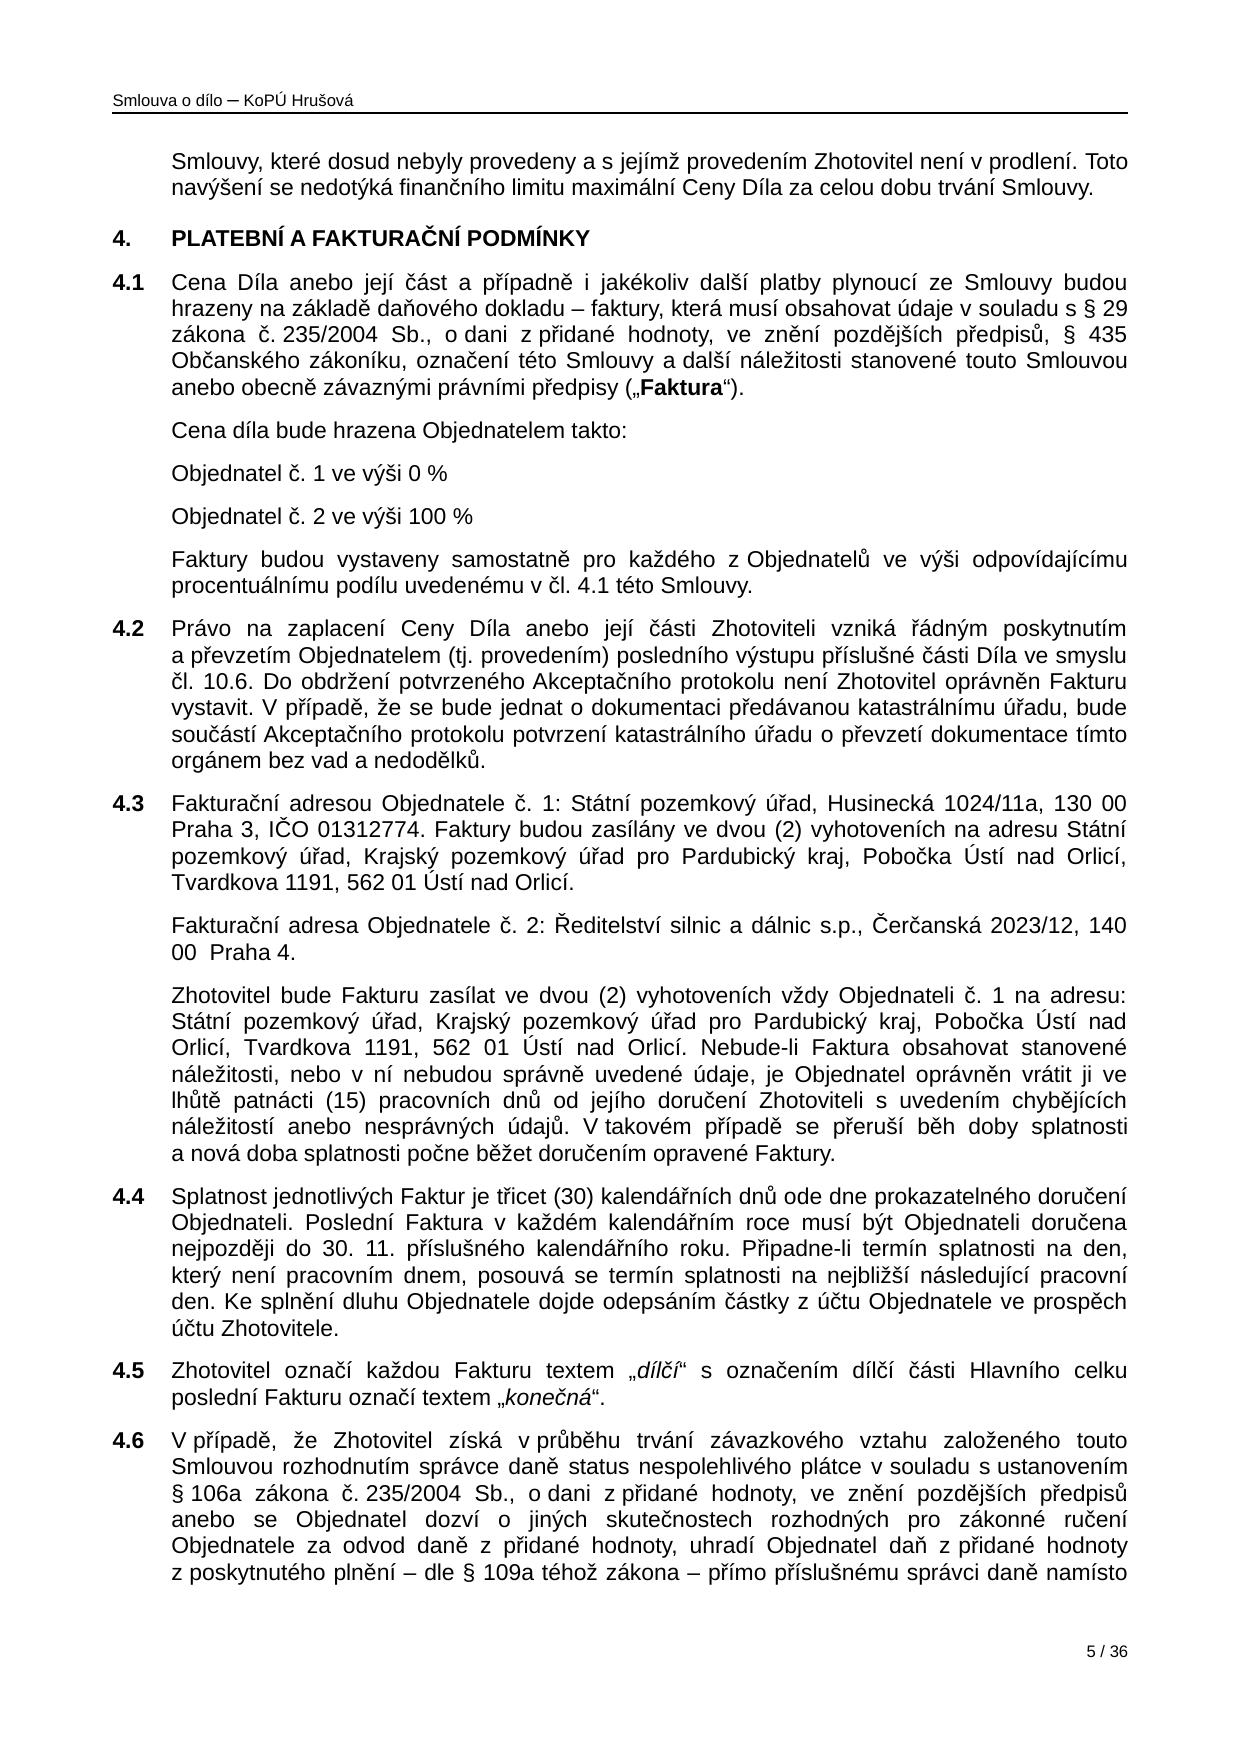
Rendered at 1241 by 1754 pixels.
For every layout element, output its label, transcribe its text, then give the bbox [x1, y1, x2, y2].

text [112, 148, 1128, 200]
list Fakturační adresa Objednatele č. 2: Ředitelství silnic a dálnic s.p., Čerčanská 2023/12, 140 00 Praha 4. [171, 912, 1128, 965]
text Právo na zaplacení Ceny Díla anebo její části Zhotoviteli vzniká řádným poskytnutím a převzetím Objednatelem (tj. provedením) posledního výstupu příslušné části Díla ve smyslu čl. 10.6. Do obdržení potvrzeného Akceptačního protokolu není Zhotovitel oprávněn Fakturu vystavit. V případě, že se bude jednat o dokumentaci předávanou katastrálnímu úřadu, bude součástí Akceptačního protokolu potvrzení katastrálního úřadu o převzetí dokumentace tímto orgánem bez vad a nedodělků. [112, 615, 1128, 773]
text Fakturační adresou Objednatele č. 1: Státní pozemkový úřad, Husinecká 1024/11a, 130 00 Praha 3, IČO 01312774. Faktury budou zasílány ve dvou (2) vyhotoveních na adresu Státní pozemkový úřad, Krajský pozemkový úřad pro Pardubický kraj, Pobočka Ústí nad Orlicí, Tvardkova 1191, 562 01 Ústí nad Orlicí. [112, 790, 1128, 896]
list Faktury budou vystaveny samostatně pro každého z Objednatelů ve výši odpovídajícímu procentuálnímu podílu uvedenému v čl. 4.1 této Smlouvy. [171, 546, 1128, 599]
text Cena Díla anebo její část a případně i jakékoliv další platby plynoucí ze Smlouvy budou hrazeny na základě daňového dokladu – faktury, která musí obsahovat údaje v souladu s § 29 zákona č. 235/2004 Sb., o dani z přidané hodnoty, ve znění pozdějších předpisů, § 435 Občanského zákoníku, označení této Smlouvy a další náležitosti stanovené touto Smlouvou anebo obecně závaznými právními předpisy („Faktura“). [112, 268, 1128, 400]
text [112, 1427, 1128, 1585]
text Platební a fakturační podmínky [112, 225, 1128, 252]
text Zhotovitel označí každou Fakturu textem „dílčí“ s označením dílčí části Hlavního celku poslední Fakturu označí textem „konečná“. [112, 1357, 1128, 1410]
text Splatnost jednotlivých Faktur je třicet (30) kalendářních dnů ode dne prokazatelného doručení Objednateli. Poslední Faktura v každém kalendářním roce musí být Objednateli doručena nejpozději do 30. 11. příslušného kalendářního roku. Připadne-li termín splatnosti na den, který není pracovním dnem, posouvá se termín splatnosti na nejbližší následující pracovní den. Ke splnění dluhu Objednatele dojde odepsáním částky z účtu Objednatele ve prospěch účtu Zhotovitele. [112, 1183, 1128, 1341]
list Zhotovitel bude Fakturu zasílat ve dvou (2) vyhotoveních vždy Objednateli č. 1 na adresu: Státní pozemkový úřad, Krajský pozemkový úřad pro Pardubický kraj, Pobočka Ústí nad Orlicí, Tvardkova 1191, 562 01 Ústí nad Orlicí. Nebude-li Faktura obsahovat stanovené náležitosti, nebo v ní nebudou správně uvedené údaje, je Objednatel oprávněn vrátit ji ve lhůtě patnácti (15) pracovních dnů od jejího doručení Zhotoviteli s uvedením chybějících náležitostí anebo nesprávných údajů. V takovém případě se přeruší běh doby splatnosti a nová doba splatnosti počne běžet doručením opravené Faktury. [171, 982, 1128, 1166]
list Objednatel č. 1 ve výši 0 % [171, 460, 1128, 486]
list Objednatel č. 2 ve výši 100 % [171, 503, 1128, 529]
list Cena díla bude hrazena Objednatelem takto: [171, 417, 1128, 443]
